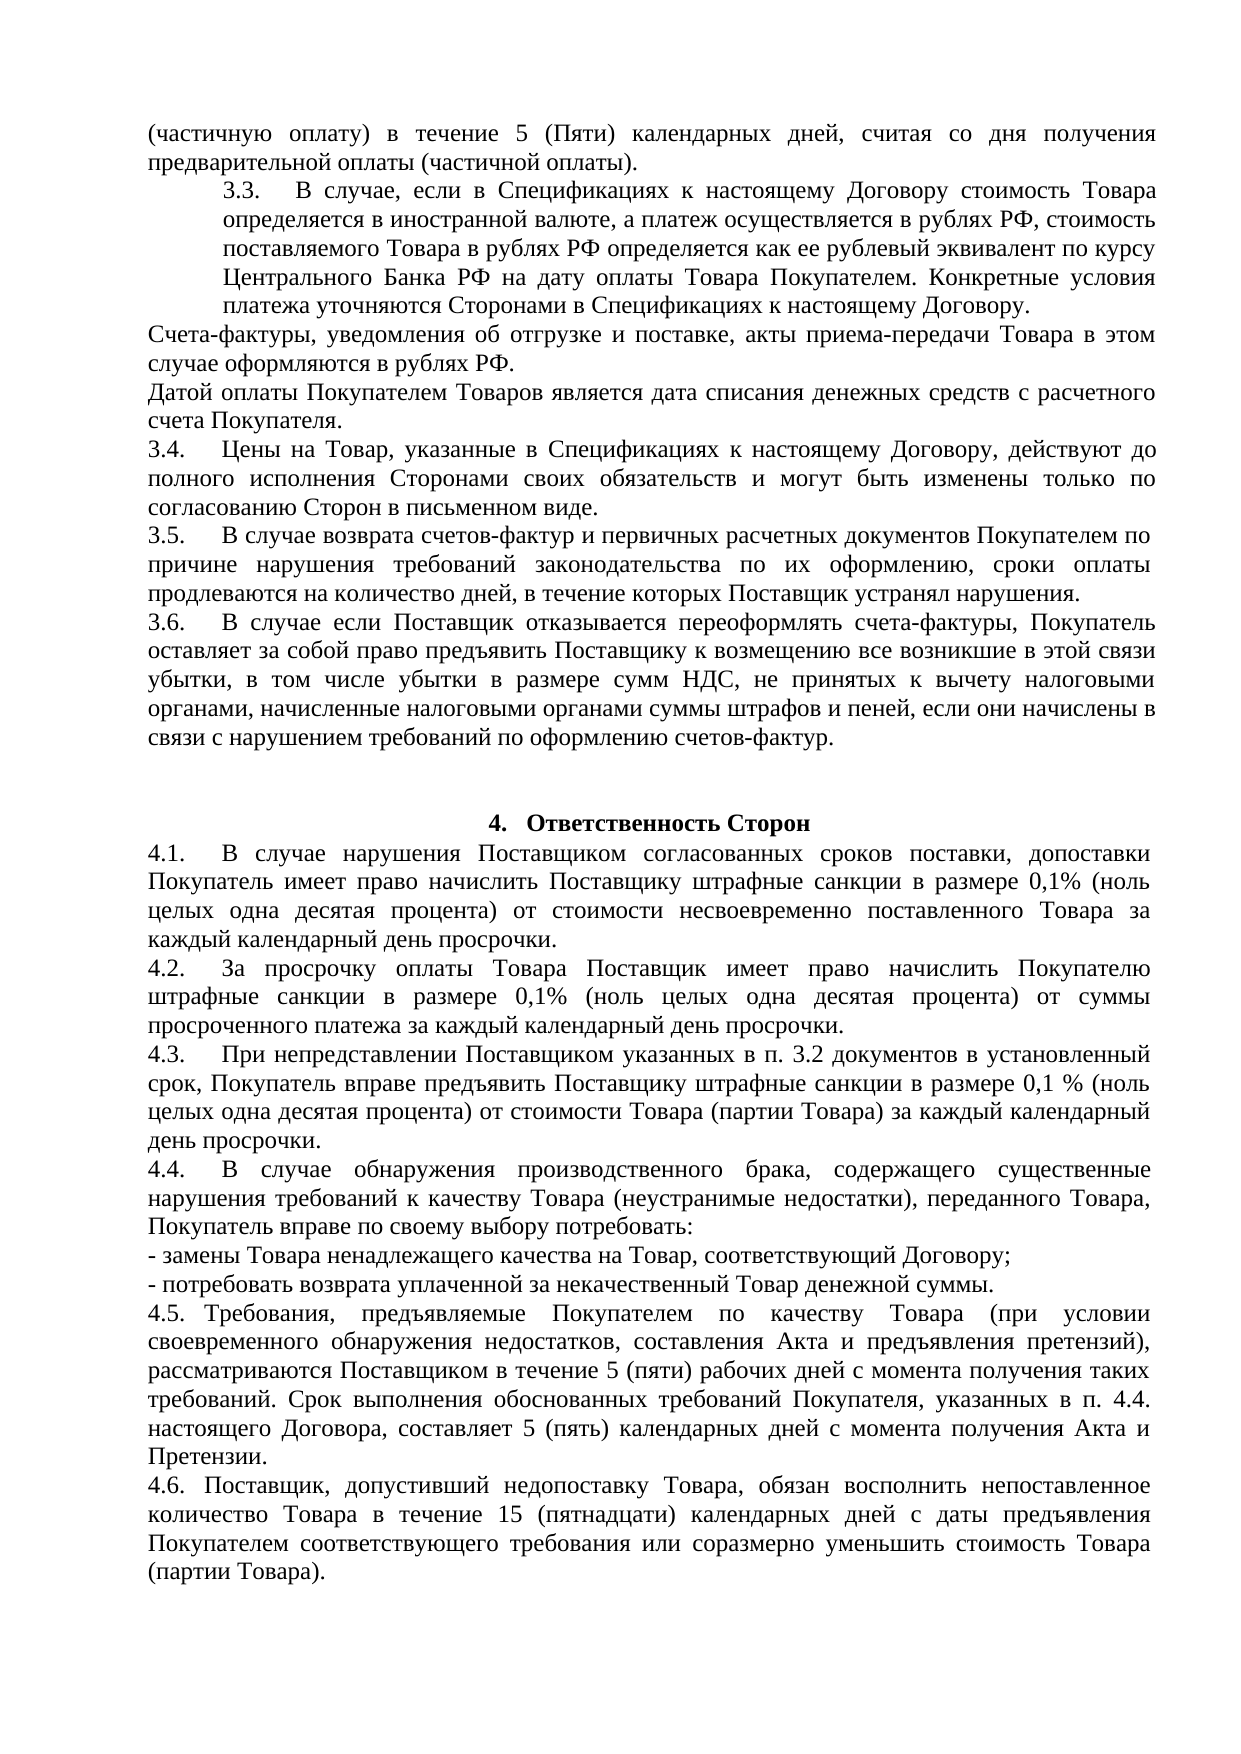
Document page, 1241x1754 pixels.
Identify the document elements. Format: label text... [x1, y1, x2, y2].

list - замены Товара ненадлежащего качества на Товар, соответствующий Договору; [148, 1240, 1152, 1269]
list В случае если Поставщик отказывается переоформлять счета-фактуры, Покупатель оставляет за собой право предъявить Поставщику к возмещению все возникшие в этой связи убытки, в том числе убытки в размере сумм НДС, не принятых к вычету налоговыми органами, начисленные налоговыми органами суммы штрафов и пеней, если они начислены в связи с нарушением требований по оформлению счетов-фактур. [148, 607, 1157, 751]
list - потребовать возврата уплаченной за некачественный Товар денежной суммы. [148, 1269, 1152, 1298]
list Поставщик, допустивший недопоставку Товара, обязан восполнить непоставленное количество Товара в течение 15 (пятнадцати) календарных дней с даты предъявления Покупателем соответствующего требования или соразмерно уменьшить стоимость Товара (партии Товара). [148, 1470, 1152, 1585]
list В случае нарушения Поставщиком согласованных сроков поставки, допоставки Покупатель имеет право начислить Поставщику штрафные санкции в размере 0,1% (ноль целых одна десятая процента) от стоимости несвоевременно поставленного Товара за каждый календарный день просрочки. [148, 838, 1152, 953]
list В случае возврата счетов-фактур и первичных расчетных документов Покупателем по причине нарушения требований законодательства по их оформлению, сроки оплаты продлеваются на количество дней, в течение которых Поставщик устранял нарушения. [148, 521, 1152, 607]
list В случае, если в Спецификациях к настоящему Договору стоимость Товара определяется в иностранной валюте, а платеж осуществляется в рублях РФ, стоимость поставляемого Товара в рублях РФ определяется как ее рублевый эквивалент по курсу Центрального Банка РФ на дату оплаты Товара Покупателем. Конкретные условия платежа уточняются Сторонами в Спецификациях к настоящему Договору. [223, 176, 1157, 319]
list Ответственность Сторон [185, 808, 1114, 837]
list В случае обнаружения производственного брака, содержащего существенные нарушения требований к качеству Товара (неустранимые недостатки), переданного Товара, Покупатель вправе по своему выбору потребовать: [148, 1154, 1152, 1240]
text Датой оплаты Покупателем Товаров является дата списания денежных средств с расчетного счета Покупателя. [148, 377, 1157, 434]
list Требования, предъявляемые Покупателем по качеству Товара (при условии своевременного обнаружения недостатков, составления Акта и предъявления претензий), рассматриваются Поставщиком в течение 5 (пяти) рабочих дней с момента получения таких требований. Срок выполнения обоснованных требований Покупателя, указанных в п. 4.4. настоящего Договора, составляет 5 (пять) календарных дней с момента получения Акта и Претензии. [148, 1298, 1152, 1470]
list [148, 118, 1157, 176]
list За просрочку оплаты Товара Поставщик имеет право начислить Покупателю штрафные санкции в размере 0,1% (ноль целых одна десятая процента) от суммы просроченного платежа за каждый календарный день просрочки. [148, 953, 1152, 1039]
list Цены на Товар, указанные в Спецификациях к настоящему Договору, действуют до полного исполнения Сторонами своих обязательств и могут быть изменены только по согласованию Сторон в письменном виде. [148, 434, 1157, 521]
list При непредставлении Поставщиком указанных в п. 3.2 документов в установленный срок, Покупатель вправе предъявить Поставщику штрафные санкции в размере 0,1 % (ноль целых одна десятая процента) от стоимости Товара (партии Товара) за каждый календарный день просрочки. [148, 1039, 1152, 1154]
text Счета-фактуры, уведомления об отгрузке и поставке, акты приема-передачи Товара в этом случае оформляются в рублях РФ. [148, 319, 1157, 377]
